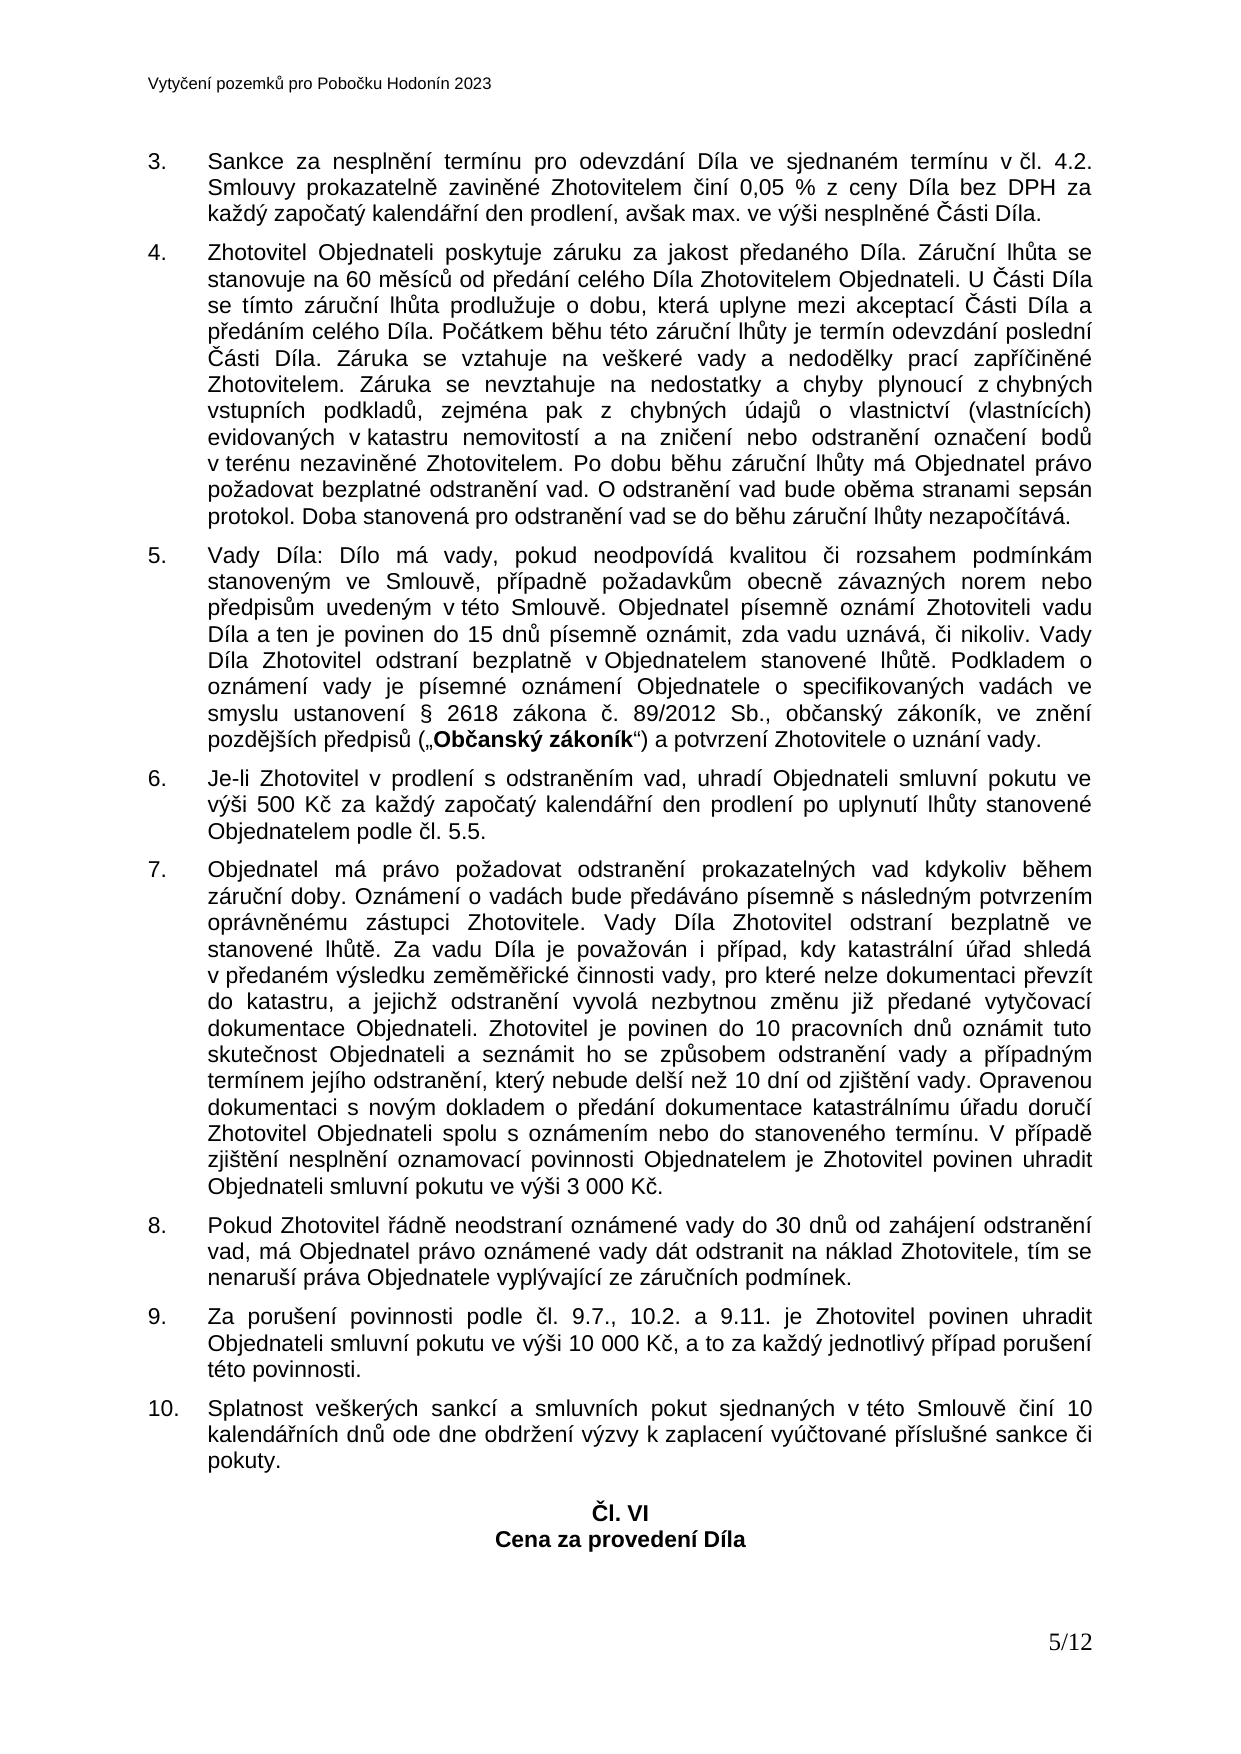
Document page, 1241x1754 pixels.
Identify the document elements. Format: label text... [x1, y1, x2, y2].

subtitle Cena za provedení Díla [148, 1526, 1093, 1553]
list Objednatel má právo požadovat odstranění prokazatelných vad kdykoliv během záruční doby. Oznámení o vadách bude předáváno písemně s následným potvrzením oprávněnému zástupci Zhotovitele. Vady Díla Zhotovitel odstraní bezplatně ve stanovené lhůtě. Za vadu Díla je považován i případ, kdy katastrální úřad shledá v předaném výsledku zeměměřické činnosti vady, pro které nelze dokumentaci převzít do katastru, a jejichž odstranění vyvolá nezbytnou změnu již předané vytyčovací dokumentace Objednateli. Zhotovitel je povinen do 10 pracovních dnů oznámit tuto skutečnost Objednateli a seznámit ho se způsobem odstranění vady a případným termínem jejího odstranění, který nebude delší než 10 dní od zjištění vady. Opravenou dokumentaci s novým dokladem o předání dokumentace katastrálnímu úřadu doručí Zhotovitel Objednateli spolu s oznámením nebo do stanoveného termínu. V případě zjištění nesplnění oznamovací povinnosti Objednatelem je Zhotovitel povinen uhradit Objednateli smluvní pokutu ve výši 3 000 Kč. [148, 856, 1093, 1199]
list Vady Díla: Dílo má vady, pokud neodpovídá kvalitou či rozsahem podmínkám stanoveným ve Smlouvě, případně požadavkům obecně závazných norem nebo předpisům uvedeným v této Smlouvě. Objednatel písemně oznámí Zhotoviteli vadu Díla a ten je povinen do 15 dnů písemně oznámit, zda vadu uznává, či nikoliv. Vady Díla Zhotovitel odstraní bezplatně v Objednatelem stanovené lhůtě. Podkladem o oznámení vady je písemné oznámení Objednatele o specifikovaných vadách ve smyslu ustanovení § 2618 zákona č. 89/2012 Sb., občanský zákoník, ve znění pozdějších předpisů („Občanský zákoník“) a potvrzení Zhotovitele o uznání vady. [148, 542, 1093, 752]
list Zhotovitel Objednateli poskytuje záruku za jakost předaného Díla. Záruční lhůta se stanovuje na 60 měsíců od předání celého Díla Zhotovitelem Objednateli. U Části Díla se tímto záruční lhůta prodlužuje o dobu, která uplyne mezi akceptací Části Díla a předáním celého Díla. Počátkem běhu této záruční lhůty je termín odevzdání poslední Části Díla. Záruka se vztahuje na veškeré vady a nedodělky prací zapříčiněné Zhotovitelem. Záruka se nevztahuje na nedostatky a chyby plynoucí z chybných vstupních podkladů, zejména pak z chybných údajů o vlastnictví (vlastnících) evidovaných v katastru nemovitostí a na zničení nebo odstranění označení bodů v terénu nezaviněné Zhotovitelem. Po dobu běhu záruční lhůty má Objednatel právo požadovat bezplatné odstranění vad. O odstranění vad bude oběma stranami sepsán protokol. Doba stanovená pro odstranění vad se do běhu záruční lhůty nezapočítává. [148, 239, 1093, 529]
list Pokud Zhotovitel řádně neodstraní oznámené vady do 30 dnů od zahájení odstranění vad, má Objednatel právo oznámené vady dát odstranit na náklad Zhotovitele, tím se nenaruší práva Objednatele vyplývající ze záručních podmínek. [148, 1212, 1093, 1291]
subtitle Čl. VI [148, 1500, 1093, 1526]
list Je-li Zhotovitel v prodlení s odstraněním vad, uhradí Objednateli smluvní pokutu ve výši 500 Kč za každý započatý kalendářní den prodlení po uplynutí lhůty stanovené Objednatelem podle čl. 5.5. [148, 765, 1093, 844]
list Za porušení povinnosti podle čl. 9.7., 10.2. a 9.11. je Zhotovitel povinen uhradit Objednateli smluvní pokutu ve výši 10 000 Kč, a to za každý jednotlivý případ porušení této povinnosti. [148, 1303, 1093, 1382]
list Splatnost veškerých sankcí a smluvních pokut sjednaných v této Smlouvě činí 10 kalendářních dnů ode dne obdržení výzvy k zaplacení vyúčtované příslušné sankce či pokuty. [148, 1395, 1093, 1474]
list Sankce za nesplnění termínu pro odevzdání Díla ve sjednaném termínu v čl. 4.2. Smlouvy prokazatelně zaviněné Zhotovitelem činí 0,05 % z ceny Díla bez DPH za každý započatý kalendářní den prodlení, avšak max. ve výši nesplněné Části Díla. [148, 148, 1093, 227]
